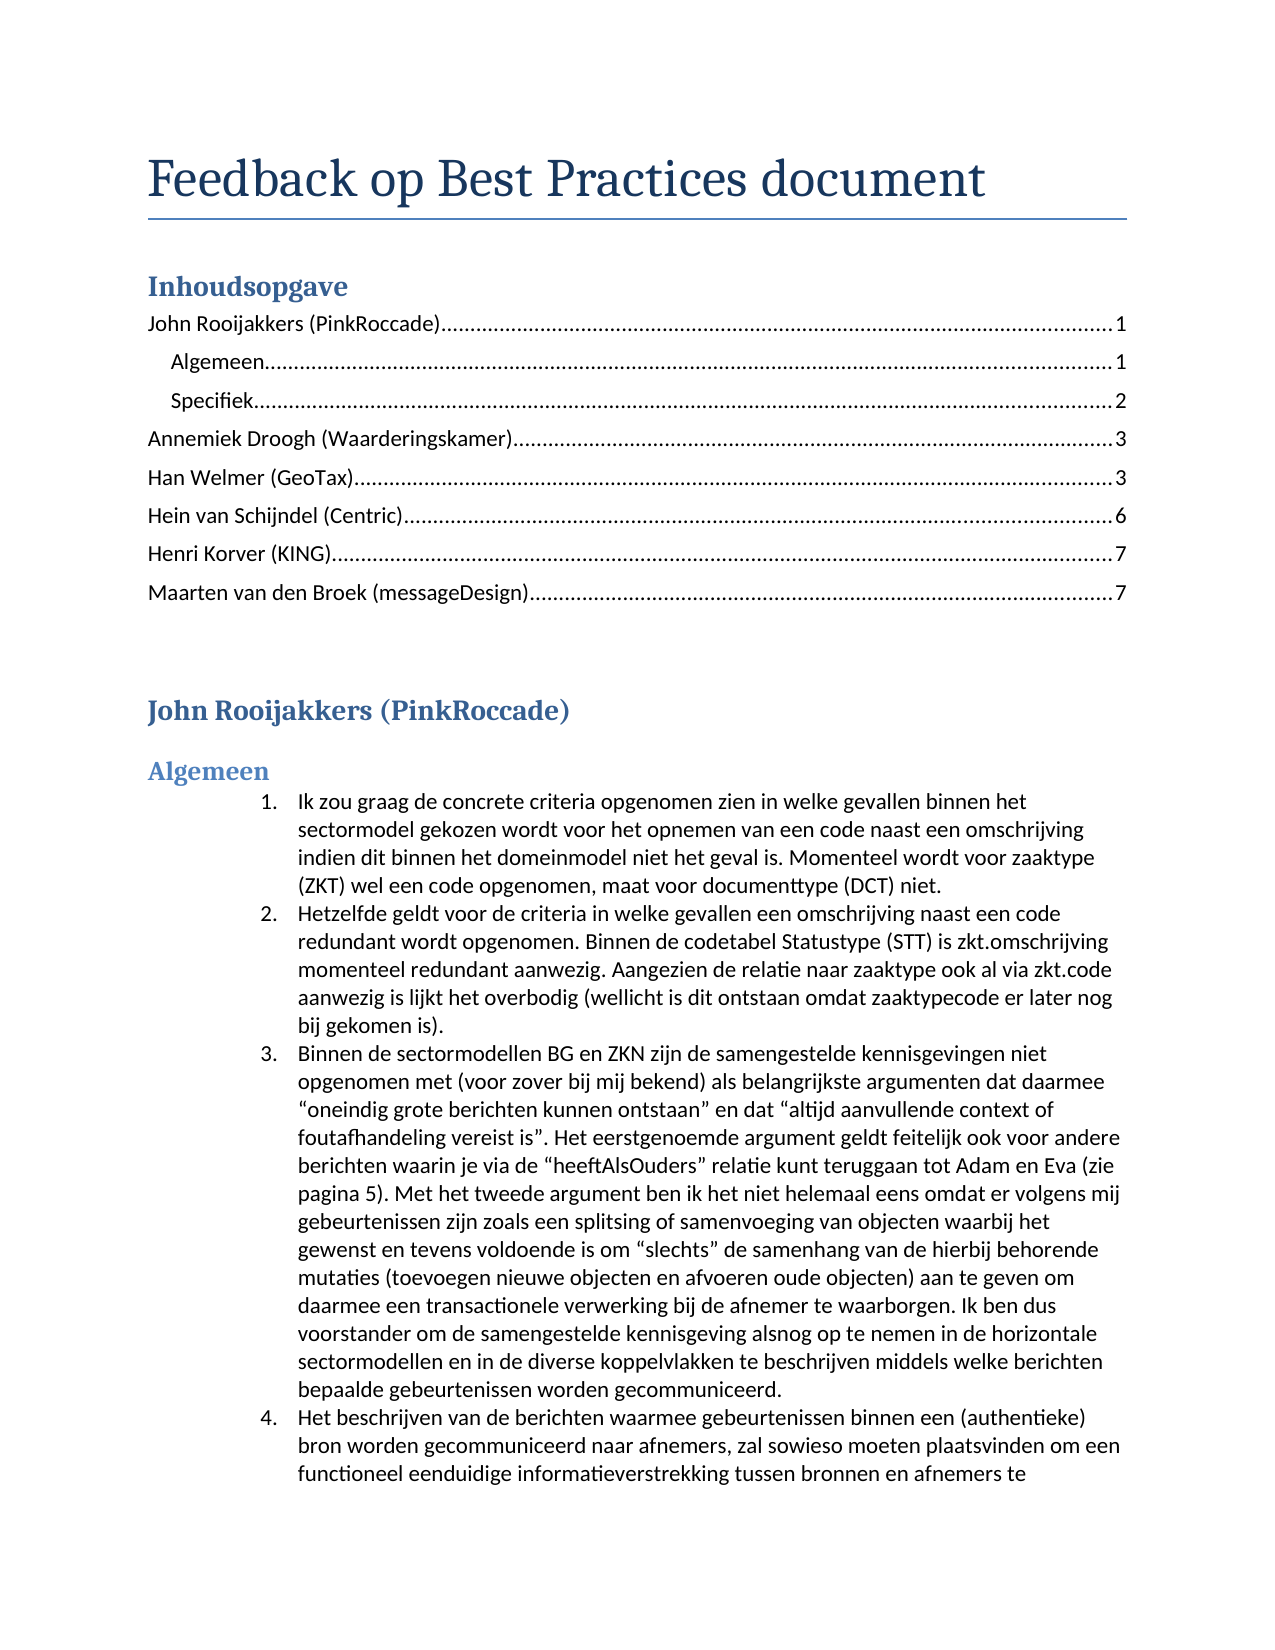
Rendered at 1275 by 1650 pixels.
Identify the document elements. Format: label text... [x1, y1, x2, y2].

list Ik zou graag de concrete criteria opgenomen zien in welke gevallen binnen het sectormodel gekozen wordt voor het opnemen van een code naast een omschrijving indien dit binnen het domeinmodel niet het geval is. Momenteel wordt voor zaaktype (ZKT) wel een code opgenomen, maat voor documenttype (DCT) niet. [260, 787, 1127, 899]
subtitle John Rooijakkers (PinkRoccade) [148, 694, 1127, 728]
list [260, 1403, 1127, 1488]
title Feedback op Best Practices document [148, 148, 1127, 218]
list Hetzelfde geldt voor de criteria in welke gevallen een omschrijving naast een code redundant wordt opgenomen. Binnen de codetabel Statustype (STT) is zkt.omschrijving momenteel redundant aanwezig. Aangezien de relatie naar zaaktype ook al via zkt.code aanwezig is lijkt het overbodig (wellicht is dit ontstaan omdat zaaktypecode er later nog bij gekomen is). [260, 899, 1127, 1039]
list Binnen de sectormodellen BG en ZKN zijn de samengestelde kennisgevingen niet opgenomen met (voor zover bij mij bekend) als belangrijkste argumenten dat daarmee “oneindig grote berichten kunnen ontstaan” en dat “altijd aanvullende context of foutafhandeling vereist is”. Het eerstgenoemde argument geldt feitelijk ook voor andere berichten waarin je via de “heeftAlsOuders” relatie kunt teruggaan tot Adam en Eva (zie pagina 5). Met het tweede argument ben ik het niet helemaal eens omdat er volgens mij gebeurtenissen zijn zoals een splitsing of samenvoeging van objecten waarbij het gewenst en tevens voldoende is om “slechts” de samenhang van de hierbij behorende mutaties (toevoegen nieuwe objecten en afvoeren oude objecten) aan te geven om daarmee een transactionele verwerking bij de afnemer te waarborgen. Ik ben dus voorstander om de samengestelde kennisgeving alsnog op te nemen in de horizontale sectormodellen en in de diverse koppelvlakken te beschrijven middels welke berichten bepaalde gebeurtenissen worden gecommuniceerd. [260, 1039, 1127, 1403]
text Algemeen [148, 756, 1127, 787]
